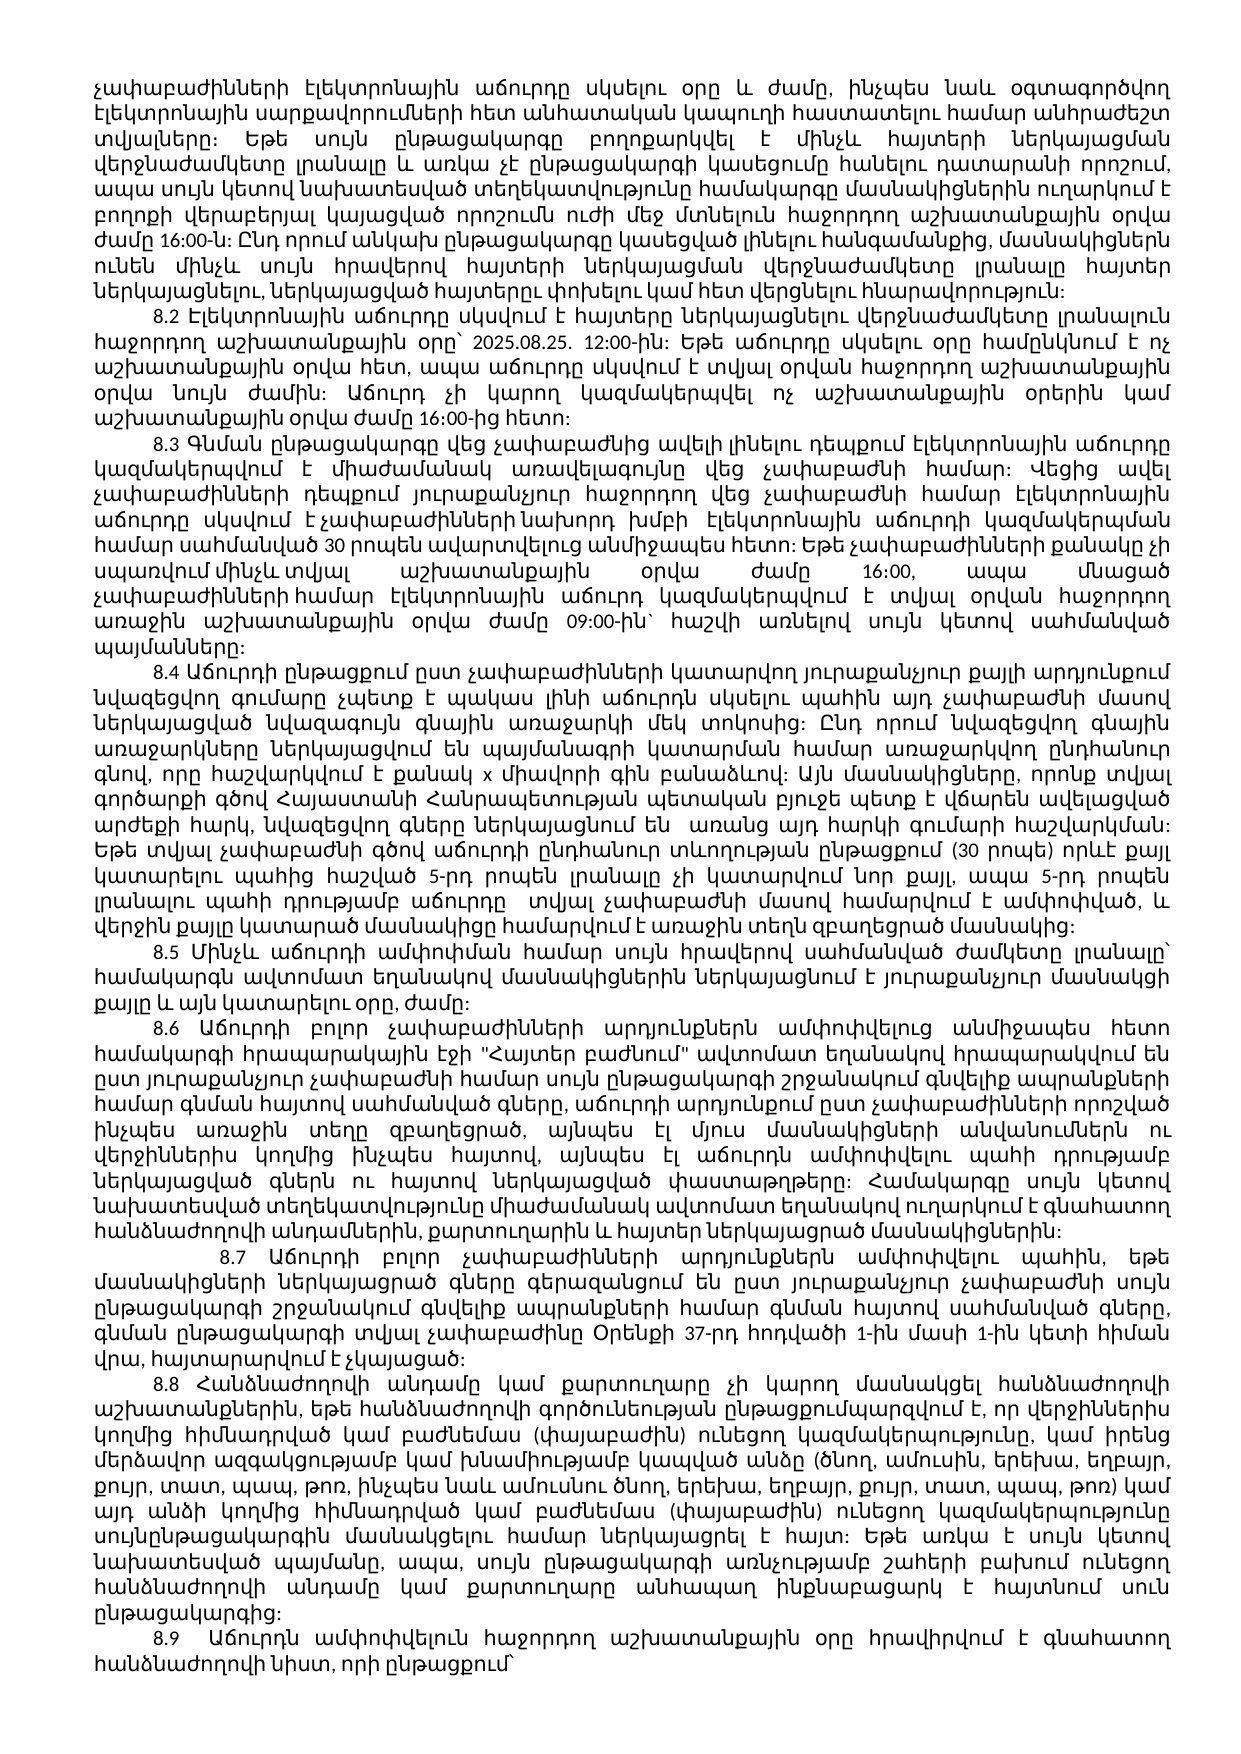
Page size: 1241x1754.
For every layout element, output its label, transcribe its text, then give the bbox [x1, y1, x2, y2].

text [94, 75, 1171, 304]
text 8.9 Աճուրդն ամփոփվելուն հաջորդող աշխատանքային օրը հրավիրվում է գնահատող հանձնաժողովի նիստ, որի ընթացքում՝ [94, 1625, 1171, 1676]
text 8.2 Էլեկտրոնային աճուրդը սկսվում է հայտերը ներկայացնելու վերջնաժամկետը լրանալուն հաջորդող աշխատանքային օրը՝ 2025.08.25. 12:00 -ին: Եթե աճուրդը սկսելու օրը համընկնում է ոչ աշխատանքային օրվա հետ, ապա աճուրդը սկսվում է տվյալ օրվան հաջորդող աշխատանքային օրվա նույն ժամին: Աճուրդ չի կարող կազմակերպվել ոչ աշխատանքային օրերին կամ աշխատանքային օրվա ժամը 16։00-ից հետո: [94, 304, 1171, 431]
text 8.7 Աճուրդի բոլոր չափաբաժինների արդյունքներն ամփոփվելու պահին, եթե մասնակիցների ներկայացրած գները գերազանցում են ըստ յուրաքանչյուր չափաբաժնի սույն ընթացակարգի շրջանակում գնվելիք ապրանքների համար գնման հայտով սահմանված գները, գնման ընթացակարգի տվյալ չափաբաժինը Օրենքի 37-րդ հոդվածի 1-ին մասի 1-ին կետի հիման վրա, հայտարարվում է չկայացած: [94, 1244, 1171, 1371]
text 8.4 Աճուրդի ընթացքում ըստ չափաբաժինների կատարվող յուրաքանչյուր քայլի արդյունքում նվազեցվող գումարը չպետք է պակաս լինի աճուրդն սկսելու պահին այդ չափաբաժնի մասով ներկայացված նվազագույն գնային առաջարկի մեկ տոկոսից: Ընդ որում նվազեցվող գնային առաջարկները ներկայացվում են պայմանագրի կատարման համար առաջարկվող ընդհանուր գնով, որը հաշվարկվում է քանակ x միավորի գին բանաձևով: Այն մասնակիցները, որոնք տվյալ գործարքի գծով Հայաստանի Հանրապետության պետական բյուջե պետք է վճարեն ավելացված արժեքի հարկ, նվազեցվող գները ներկայացնում են առանց այդ հարկի գումարի հաշվարկման: Եթե տվյալ չափաբաժնի գծով աճուրդի ընդհանուր տևողության ընթացքում (30 րոպե) որևէ քայլ կատարելու պահից հաշված 5-րդ րոպեն լրանալը չի կատարվում նոր քայլ, ապա 5-րդ րոպեն լրանալու պահի դրությամբ աճուրդը տվյալ չափաբաժնի մասով համարվում է ամփոփված, և վերջին քայլը կատարած մասնակիցը համարվում է առաջին տեղն զբաղեցրած մասնակից: [94, 659, 1171, 939]
text 8.5 Մինչև աճուրդի ամփոփման համար սույն հրավերով սահմանված ժամկետը լրանալը՝ համակարգն ավտոմատ եղանակով մասնակիցներին ներկայացնում է յուրաքանչյուր մասնակցի քայլը և այն կատարելու օրը, ժամը: [94, 939, 1171, 1015]
text 8.6 Աճուրդի բոլոր չափաբաժինների արդյունքներն ամփոփվելուց անմիջապես հետո համակարգի հրապարակային էջի "Հայտեր բաժնում" ավտոմատ եղանակով հրապարակվում են ըստ յուրաքանչյուր չափաբաժնի համար սույն ընթացակարգի շրջանակում գնվելիք ապրանքների համար գնման հայտով սահմանված գները, աճուրդի արդյունքում ըստ չափաբաժինների որոշված ինչպես առաջին տեղը զբաղեցրած, այնպես էլ մյուս մասնակիցների անվանումներն ու վերջիններիս կողմից ինչպես հայտով, այնպես էլ աճուրդն ամփոփվելու պահի դրությամբ ներկայացված գներն ու հայտով ներկայացված փաստաթղթերը: Համակարգը սույն կետով նախատեսված տեղեկատվությունը միաժամանակ ավտոմատ եղանակով ուղարկում է գնահատող հանձնաժողովի անդամներին, քարտուղարին և հայտեր ներկայացրած մասնակիցներին: [94, 1015, 1171, 1244]
text 8.3 Գնման ընթացակարգը վեց չափաբաժնից ավելի լինելու դեպքում էլեկտրոնային աճուրդը կազմակերպվում է միաժամանակ առավելագույնը վեց չափաբաժնի համար: Վեցից ավել չափաբաժինների դեպքում յուրաքանչյուր հաջորդող վեց չափաբաժնի համար էլեկտրոնային աճուրդը սկսվում է չափաբաժինների նախորդ խմբի էլեկտրոնային աճուրդի կազմակերպման համար սահմանված 30 րոպեն ավարտվելուց անմիջապես հետո: Եթե չափաբաժինների քանակը չի սպառվում մինչև տվյալ աշխատանքային օրվա ժամը 16։00, ապա մնացած չափաբաժինների համար էլեկտրոնային աճուրդ կազմակերպվում է տվյալ օրվան հաջորդող առաջին աշխատանքային օրվա ժամը 09:00-ին` հաշվի առնելով սույն կետով սահմանված պայմանները: [94, 431, 1171, 659]
text 8.8 Հանձնաժողովի անդամը կամ քարտուղարը չի կարող մասնակցել հանձնաժողովի աշխատանքներին, եթե հանձնաժողովի գործունեության ընթացքումպարզվում է, որ վերջիններիս կողմից հիմնադրված կամ բաժնեմաս (փայաբաժին) ունեցող կազմակերպությունը, կամ իրենց մերձավոր ազգակցությամբ կամ խնամիությամբ կապված անձը (ծնող, ամուսին, երեխա, եղբայր, քույր, տատ, պապ, թոռ, ինչպես նաև ամուսնու ծնող, երեխա, եղբայր, քույր, տատ, պապ, թոռ) կամ այդ անձի կողմից հիմնադրված կամ բաժնեմաս (փայաբաժին) ունեցող կազմակերպությունը սույնընթացակարգին մասնակցելու համար ներկայացրել է հայտ: Եթե առկա է սույն կետով նախատեսված պայմանը, ապա, սույն ընթացակարգի առնչությամբ շահերի բախում ունեցող հանձնաժողովի անդամը կամ քարտուղարը անհապաղ ինքնաբացարկ է հայտնում սուն ընթացակարգից: [94, 1371, 1171, 1625]
